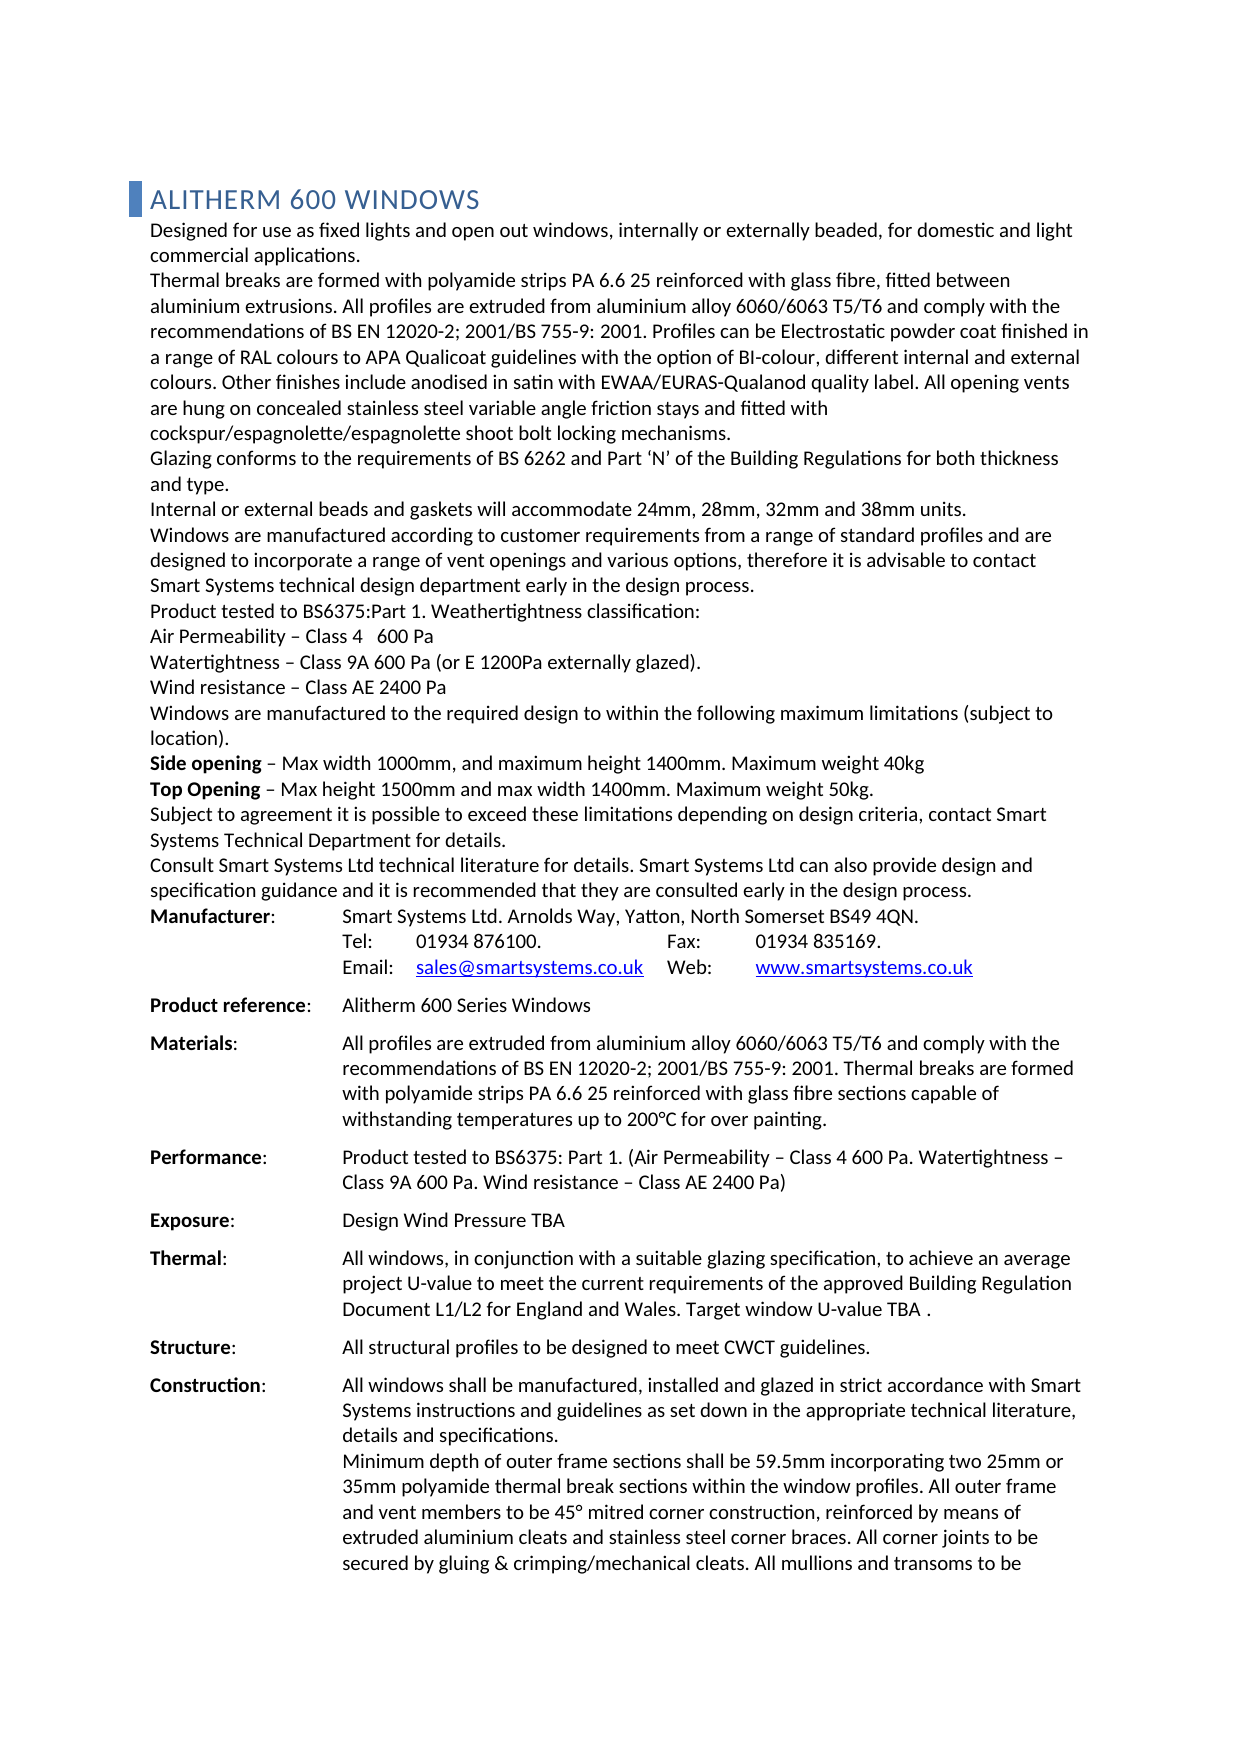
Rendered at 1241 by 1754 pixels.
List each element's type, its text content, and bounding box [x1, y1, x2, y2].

text Internal or external beads and gaskets will accommodate 24mm, 28mm, 32mm and 38mm units. [150, 496, 1090, 522]
text Materials: All profiles are extruded from aluminium alloy 6060/6063 T5/T6 and comply with the recommendations of BS EN 12020-2; 2001/BS 755-9: 2001. Thermal breaks are formed with polyamide strips PA 6.6 25 reinforced with glass fibre sections capable of withstanding temperatures up to 200°C for over painting. [150, 1030, 1090, 1131]
text Air Permeability – Class 4 600 Pa [150, 623, 1090, 649]
text Exposure: Design Wind Pressure TBA [150, 1207, 1090, 1233]
text Subject to agreement it is possible to exceed these limitations depending on design criteria, contact Smart Systems Technical Department for details. [150, 801, 1090, 852]
text Structure: All structural profiles to be designed to meet CWCT guidelines. [150, 1334, 1090, 1359]
text Product tested to BS6375:Part 1. Weathertightness classification: [150, 598, 1090, 623]
text Product reference: Alitherm 600 Series Windows [150, 992, 1090, 1017]
text Wind resistance – Class AE 2400 Pa [150, 674, 1090, 700]
text Thermal: All windows, in conjunction with a suitable glazing specification, to achieve an average project U-value to meet the current requirements of the approved Building Regulation Document L1/L2 for England and Wales. Target window U-value TBA . [150, 1245, 1090, 1321]
text Windows are manufactured to the required design to within the following maximum limitations (subject to location). [150, 700, 1090, 751]
text Glazing conforms to the requirements of BS 6262 and Part ‘N’ of the Building Regulations for both thickness and type. [150, 446, 1090, 496]
text Thermal breaks are formed with polyamide strips PA 6.6 25 reinforced with glass fibre, fitted between aluminium extrusions. All profiles are extruded from aluminium alloy 6060/6063 T5/T6 and comply with the recommendations of BS EN 12020-2; 2001/BS 755-9: 2001. Profiles can be Electrostatic powder coat finished in a range of RAL colours to APA Qualicoat guidelines with the option of BI-colour, different internal and external colours. Other finishes include anodised in satin with EWAA/EURAS-Qualanod quality label. All opening vents are hung on concealed stainless steel variable angle friction stays and fitted with cockspur/espagnolette/espagnolette shoot bolt locking mechanisms. [150, 268, 1090, 446]
text Manufacturer: Smart Systems Ltd. Arnolds Way, Yatton, North Somerset BS49 4QN. Tel: 01934 876100. Fax: 01934 835169. Email: sales@smartsystems.co.uk Web: www.smartsystems.co.uk [150, 903, 1090, 979]
text Windows are manufactured according to customer requirements from a range of standard profiles and are designed to incorporate a range of vent openings and various options, therefore it is advisable to contact Smart Systems technical design department early in the design process. [150, 522, 1090, 598]
text Consult Smart Systems Ltd technical literature for details. Smart Systems Ltd can also provide design and specification guidance and it is recommended that they are consulted early in the design process. [150, 852, 1090, 903]
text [150, 1372, 1090, 1575]
text Side opening – Max width 1000mm, and maximum height 1400mm. Maximum weight 40kg [150, 751, 1090, 776]
text Alitherm 600 Windows [142, 181, 1090, 217]
text Top Opening – Max height 1500mm and max width 1400mm. Maximum weight 50kg. [150, 776, 1090, 801]
text Performance: Product tested to BS6375: Part 1. (Air Permeability – Class 4 600 Pa. Watertightness – Class 9A 600 Pa. Wind resistance – Class AE 2400 Pa) [150, 1144, 1090, 1195]
text Watertightness – Class 9A 600 Pa (or E 1200Pa externally glazed). [150, 649, 1090, 674]
text Designed for use as fixed lights and open out windows, internally or externally beaded, for domestic and light commercial applications. [150, 217, 1090, 268]
